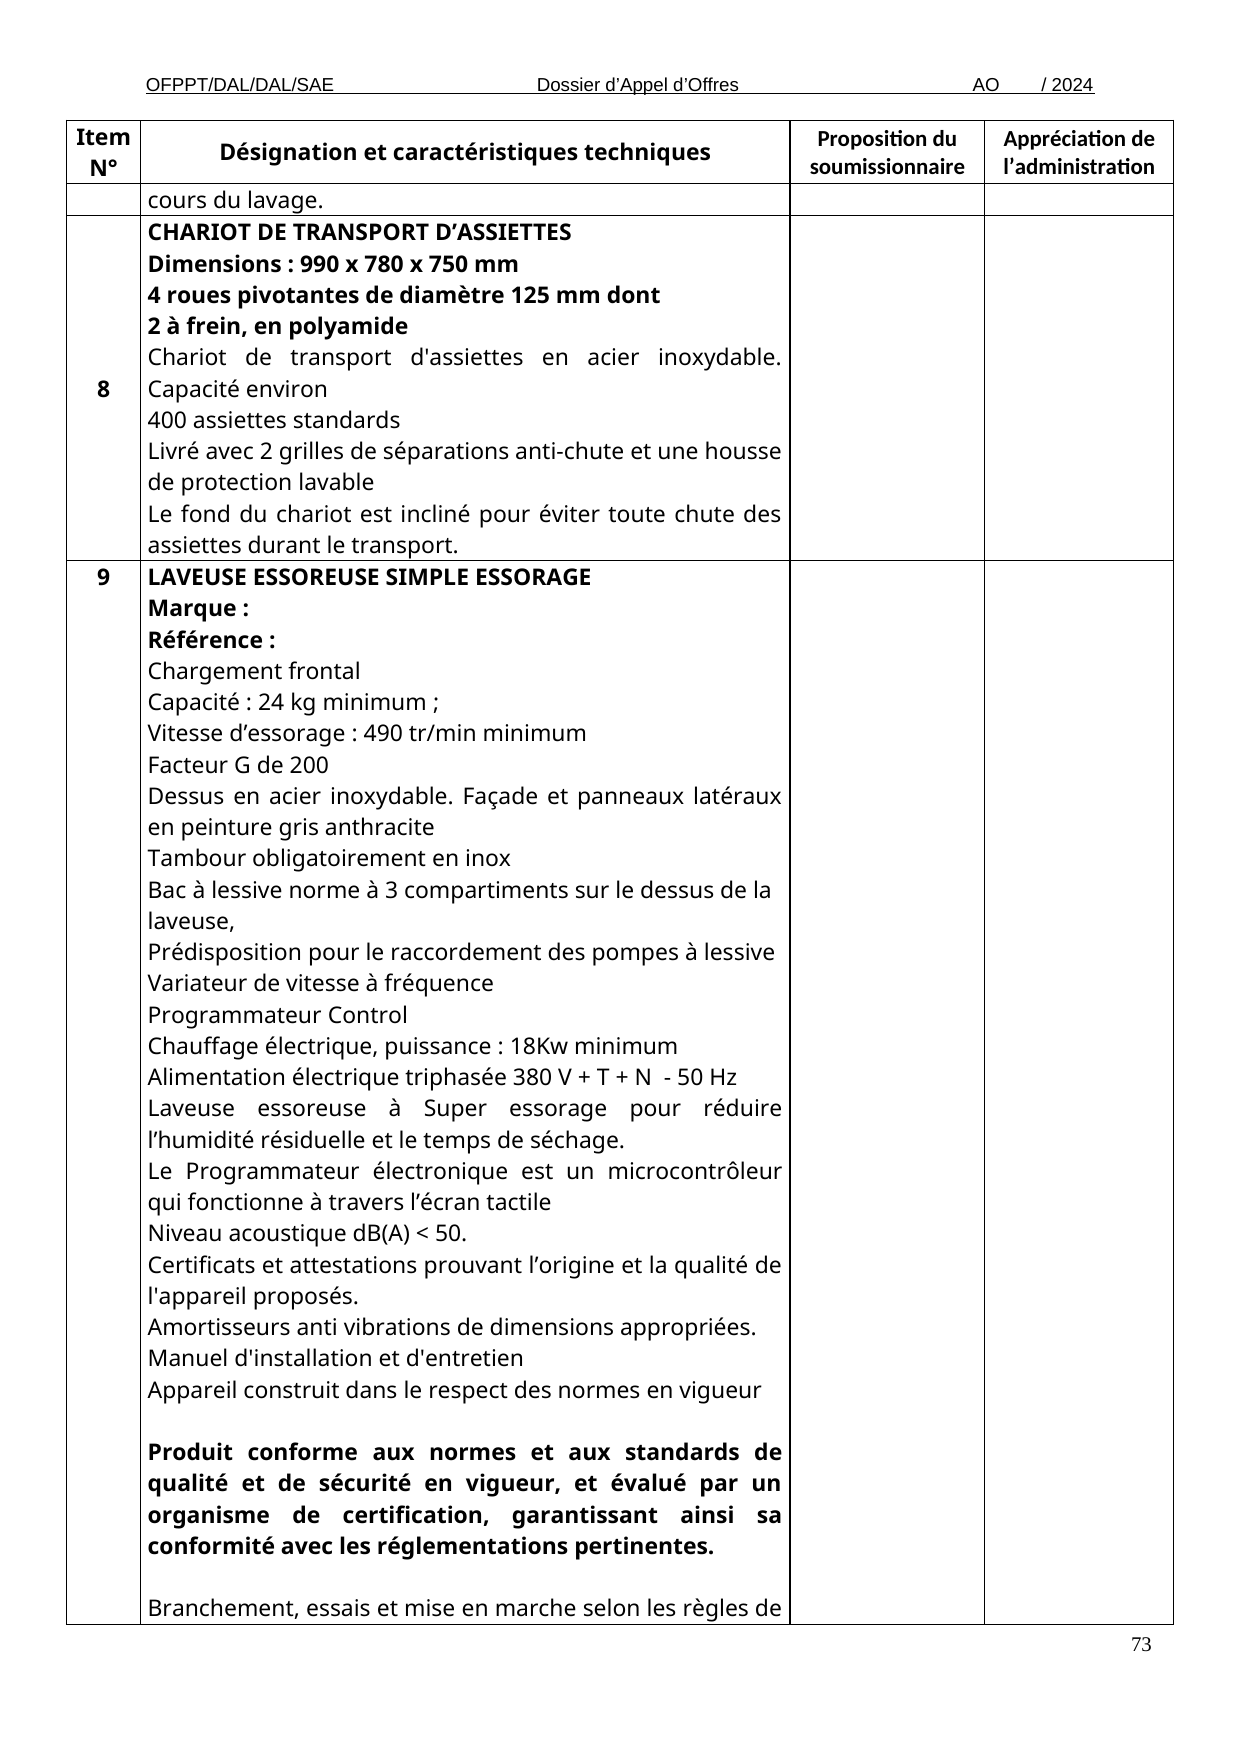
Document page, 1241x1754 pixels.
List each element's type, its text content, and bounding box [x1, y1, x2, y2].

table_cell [141, 561, 789, 1624]
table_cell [141, 184, 789, 215]
table_cell [985, 216, 1173, 560]
table_cell 9 [67, 561, 140, 1624]
table_cell 8 [67, 216, 140, 560]
table_cell 7 [67, 184, 140, 215]
table_cell [791, 216, 984, 560]
table_cell [791, 561, 984, 1624]
table_cell [985, 561, 1173, 1624]
table_header Appréciation de l’administration [985, 121, 1173, 183]
table_cell [791, 184, 984, 215]
table_header Proposition du soumissionnaire [791, 121, 984, 183]
table_header Désignation et caractéristiques techniques [141, 121, 789, 183]
table_cell [985, 184, 1173, 215]
table_header Item N° [67, 121, 140, 183]
table_cell CHARIOT DE TRANSPORT D’ASSIETTES Dimensions : 990 x 780 x 750 mm 4 roues pivotantes de diamètre 125 mm dont 2 à frein, en polyamide Chariot de transport d'assiettes en acier inoxydable. Capacité environ 400 assiettes standards Livré avec 2 grilles de séparations anti-chute et une housse de protection lavable Le fond du chariot est incliné pour éviter toute chute des assiettes durant le transport. [141, 216, 789, 560]
